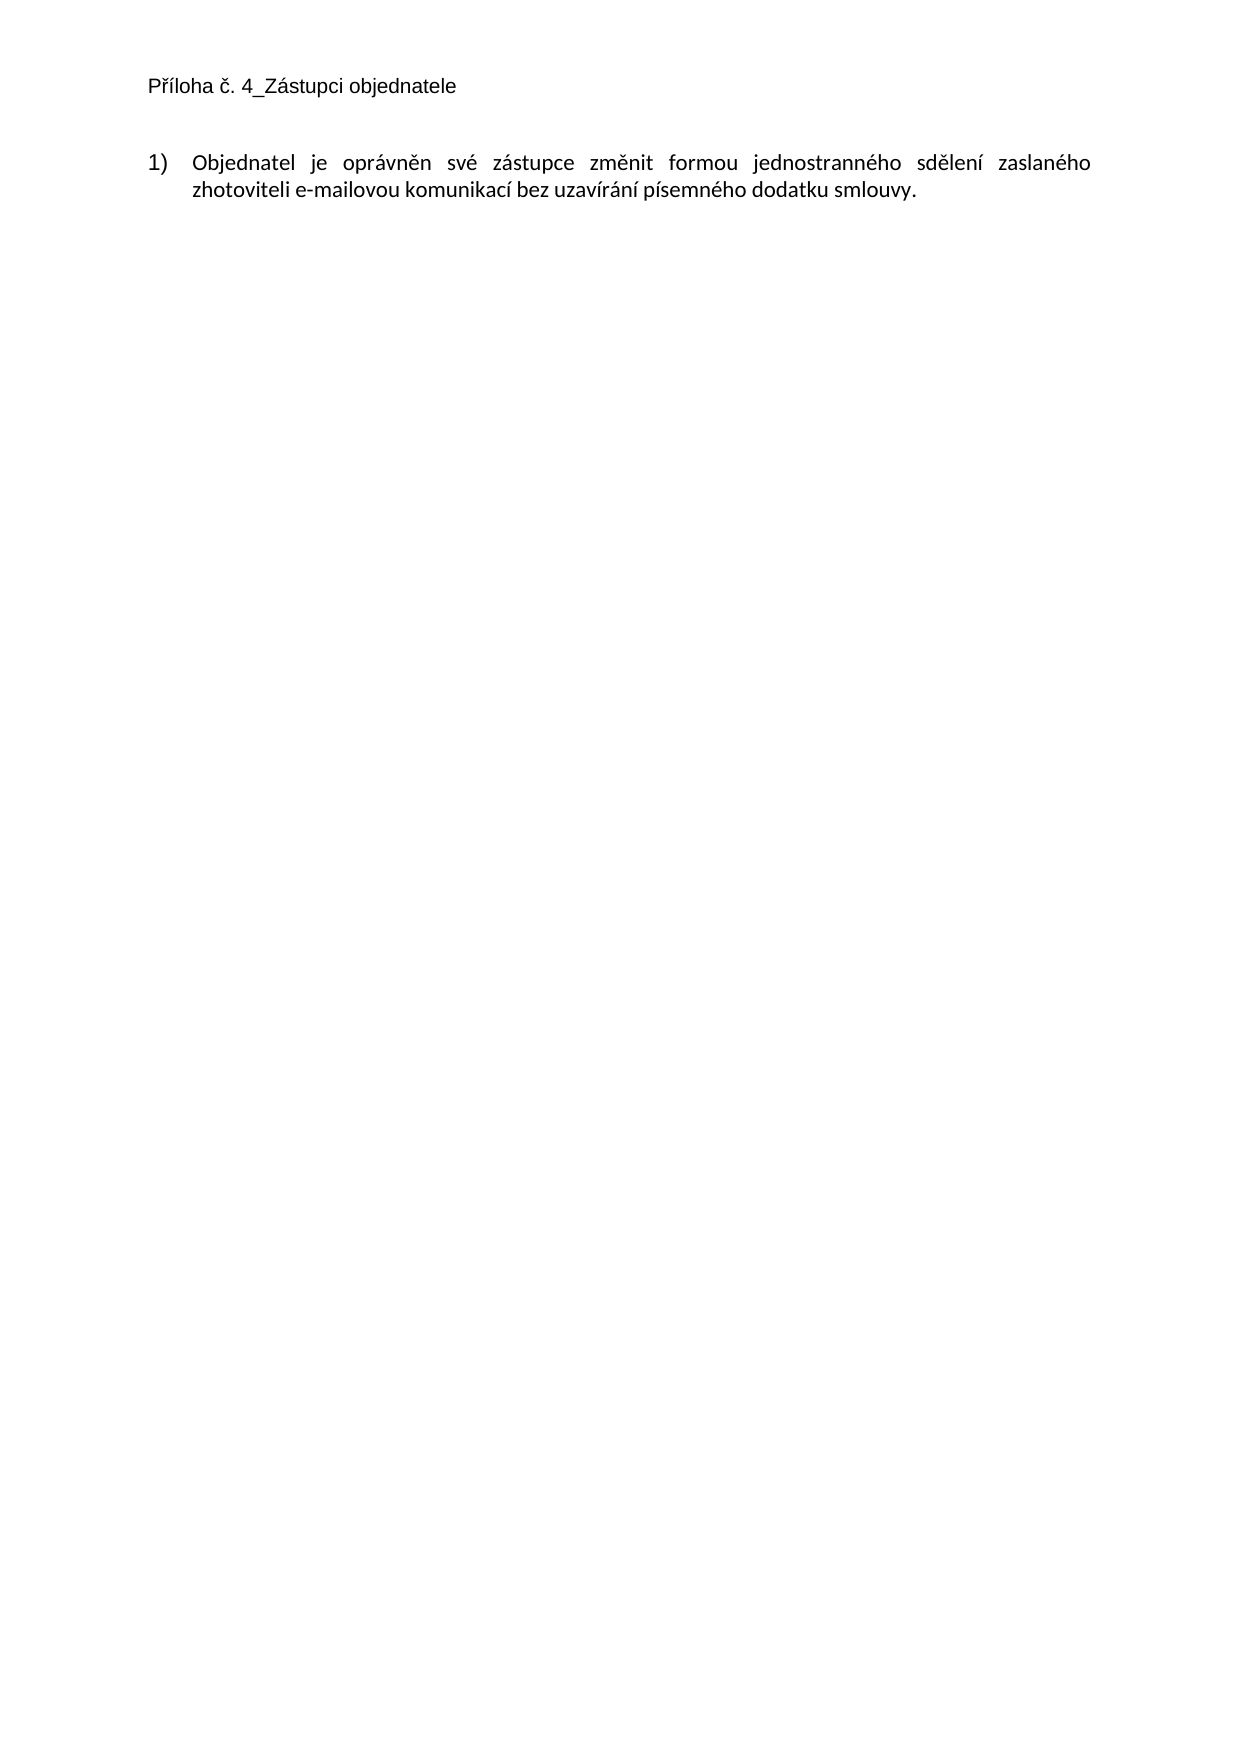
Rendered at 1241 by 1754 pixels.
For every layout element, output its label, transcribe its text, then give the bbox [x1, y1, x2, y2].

list Objednatel je oprávněn své zástupce změnit formou jednostranného sdělení zaslaného zhotoviteli e-mailovou komunikací bez uzavírání písemného dodatku smlouvy. [148, 148, 1093, 204]
